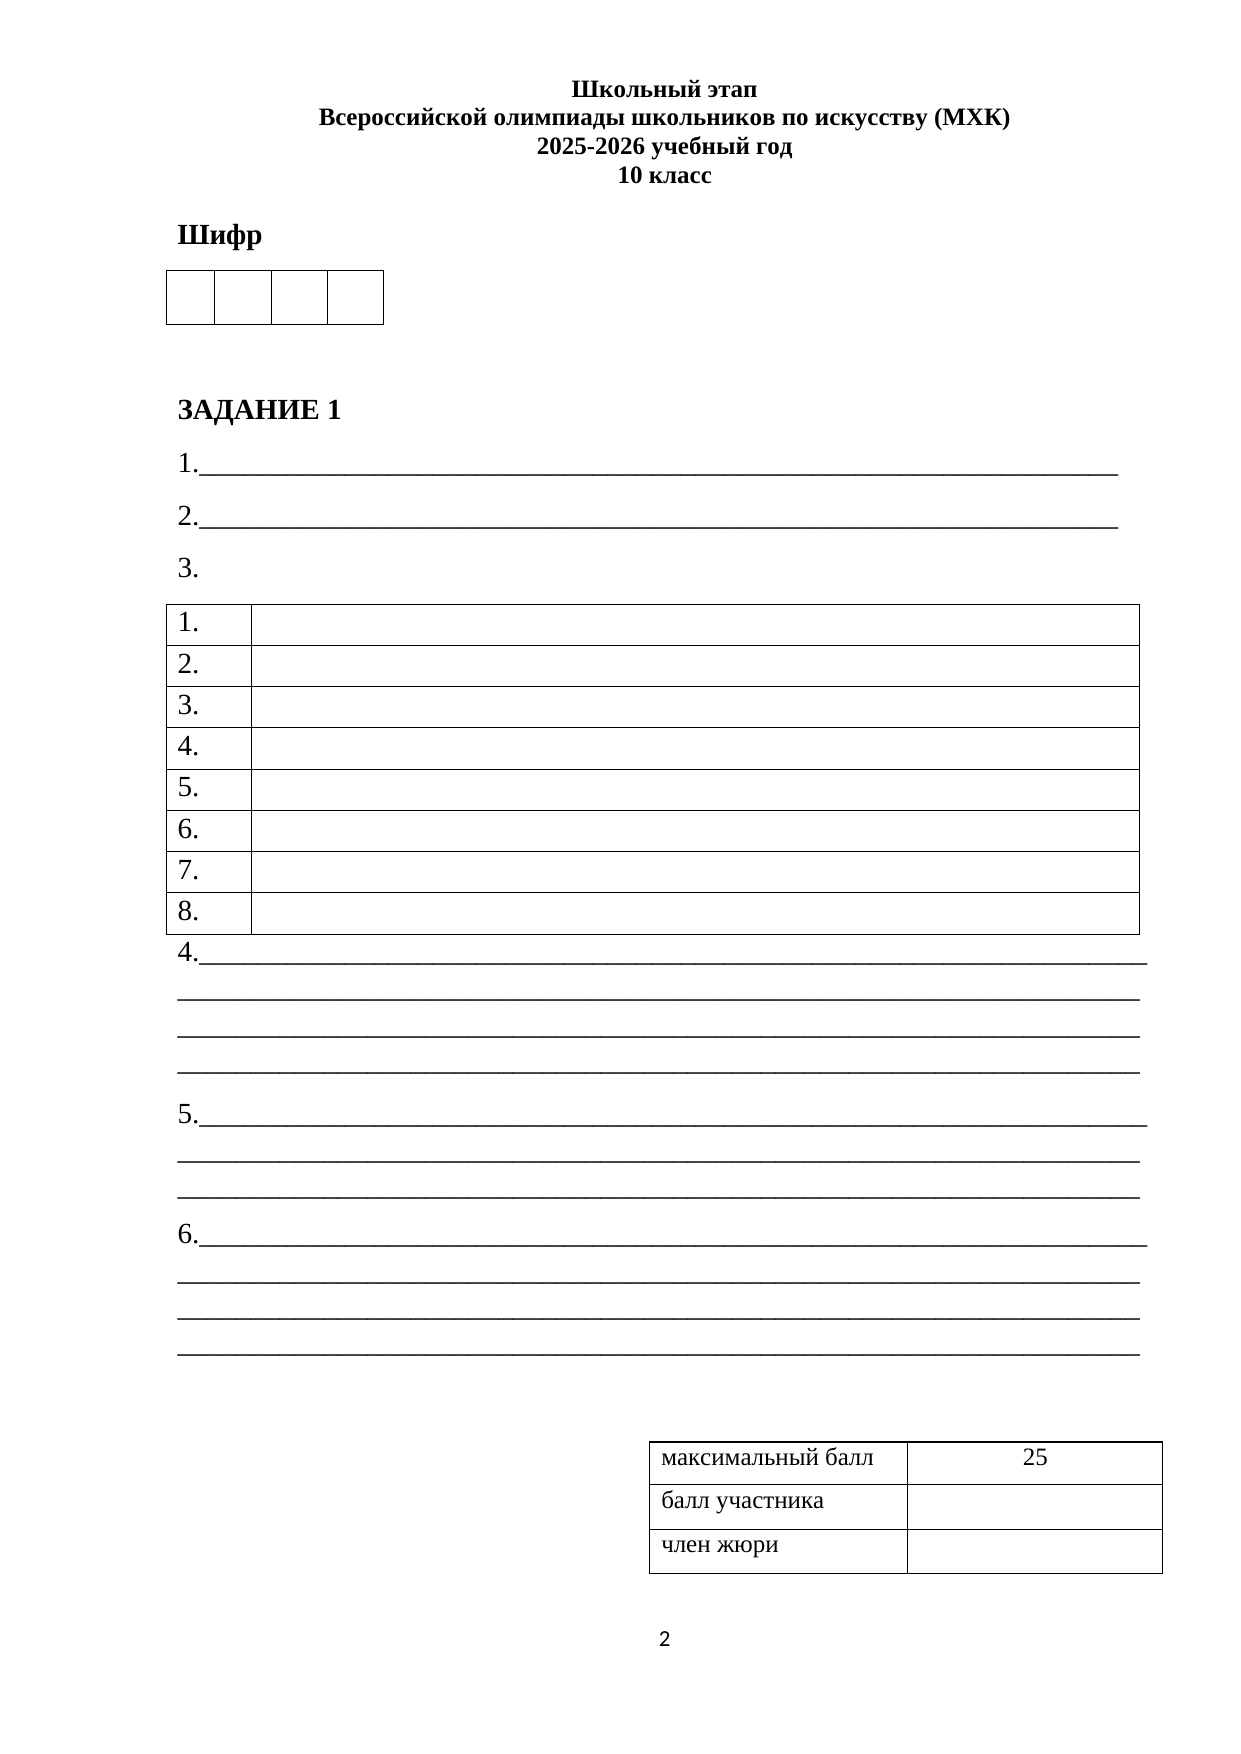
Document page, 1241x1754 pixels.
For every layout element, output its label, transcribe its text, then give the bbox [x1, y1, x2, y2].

table_cell 3. [167, 687, 251, 727]
table_cell [252, 728, 1139, 768]
table_cell 7. [167, 852, 251, 892]
table_header максимальный балл [650, 1443, 907, 1484]
text Шифр [177, 217, 1152, 250]
table_header [252, 605, 1139, 645]
table_cell [252, 687, 1139, 727]
text 6._______________________________________________________________________________________________________________________________________________________________________________________________________________________________________________________________________ [177, 1217, 1152, 1359]
table_cell [252, 852, 1139, 892]
table_cell 2. [167, 646, 251, 686]
table_cell 4. [167, 728, 251, 768]
table_header 1. [167, 605, 251, 645]
text 1._______________________________________________________________ [177, 445, 1152, 478]
table_cell [252, 811, 1139, 851]
text ЗАДАНИЕ 1 [177, 392, 1152, 426]
table_cell [252, 646, 1139, 686]
table_header [272, 271, 327, 323]
text 3. [177, 551, 1152, 584]
table_cell 5. [167, 770, 251, 810]
text 5._____________________________________________________________________________________________________________________________________________________________________________________________________ [177, 1096, 1152, 1202]
table_cell 8. [167, 893, 251, 933]
table_cell [252, 770, 1139, 810]
table_cell член жюри [650, 1530, 907, 1572]
table_header [215, 271, 271, 323]
text 2._______________________________________________________________ [177, 498, 1152, 531]
table_header 25 [908, 1443, 1162, 1484]
table_header [167, 271, 214, 323]
table_header [328, 271, 383, 323]
table_cell [908, 1485, 1162, 1528]
text 4._______________________________________________________________________________________________________________________________________________________________________________________________________________________________________________________________________ [177, 934, 1152, 1076]
table_cell [252, 893, 1139, 933]
table_cell [908, 1530, 1162, 1572]
table_cell 6. [167, 811, 251, 851]
table_cell балл участника [650, 1485, 907, 1528]
